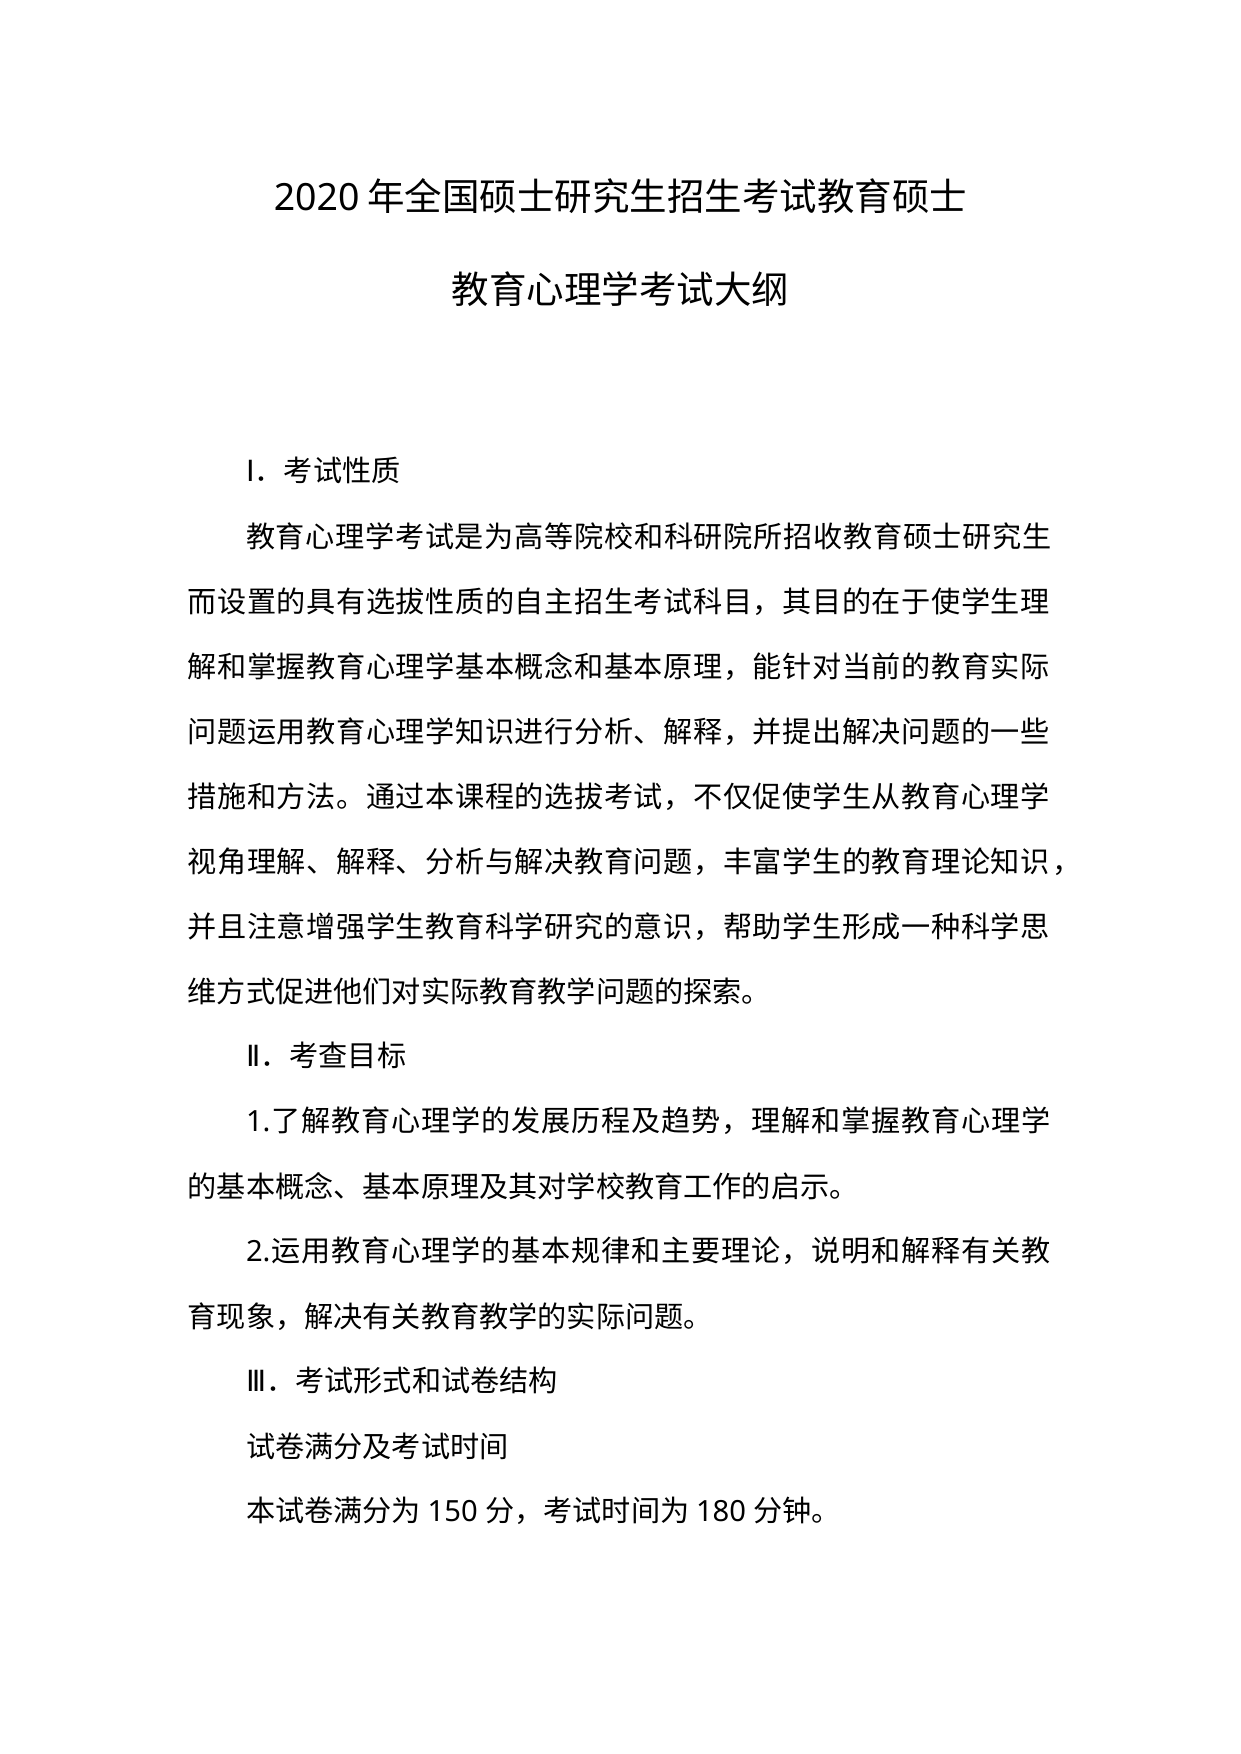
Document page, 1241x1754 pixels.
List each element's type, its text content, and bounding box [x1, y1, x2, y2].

text Ⅱ．考查目标 [187, 1022, 1053, 1087]
text 1.了解教育心理学的发展历程及趋势，理解和掌握教育心理学的基本概念、基本原理及其对学校教育工作的启示。 [187, 1087, 1053, 1217]
text 教育心理学考试大纲 [187, 254, 1053, 319]
text 本试卷满分为 150 分，考试时间为 180 分钟。 [231, 1477, 1053, 1542]
text 2.运用教育心理学的基本规律和主要理论，说明和解释有关教育现象，解决有关教育教学的实际问题。 [187, 1217, 1053, 1347]
text 2020年全国硕士研究生招生考试教育硕士 [187, 162, 1053, 227]
text 教育心理学考试是为高等院校和科研院所招收教育硕士研究生而设置的具有选拔性质的自主招生考试科目，其目的在于使学生理解和掌握教育心理学基本概念和基本原理，能针对当前的教育实际问题运用教育心理学知识进行分析、解释，并提出解决问题的一些措施和方法。通过本课程的选拔考试，不仅促使学生从教育心理学视角理解、解释、分析与解决教育问题，丰富学生的教育理论知识，并且注意增强学生教育科学研究的意识，帮助学生形成一种科学思维方式促进他们对实际教育教学问题的探索。 [187, 502, 1053, 1022]
text 试卷满分及考试时间 [187, 1412, 1053, 1477]
text Ⅰ．考试性质 [187, 437, 1053, 502]
text Ⅲ．考试形式和试卷结构 [187, 1347, 1053, 1412]
